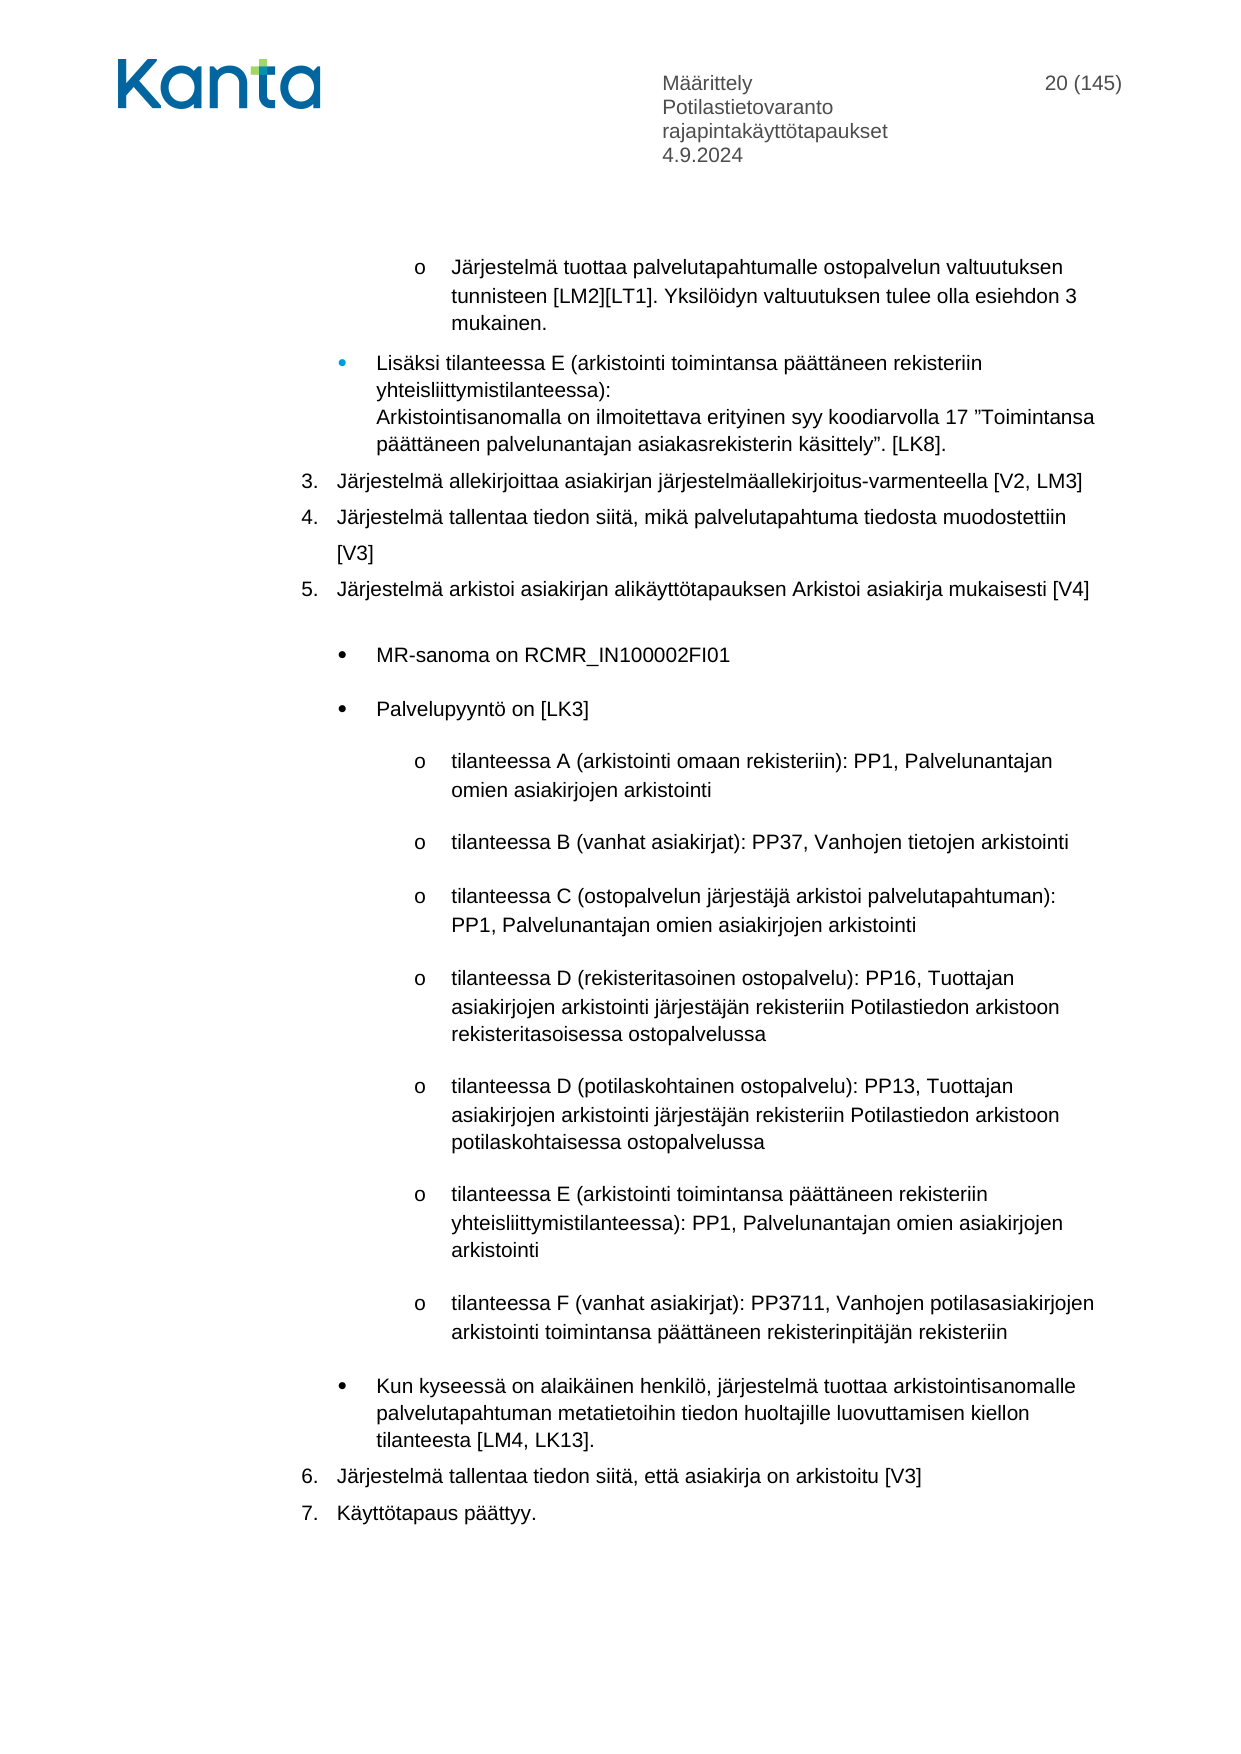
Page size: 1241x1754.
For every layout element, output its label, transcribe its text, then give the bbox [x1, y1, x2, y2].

list Lisäksi tilanteessa E (arkistointi toimintansa päättäneen rekisteriin yhteisliittymistilanteessa): Arkistointisanomalla on ilmoitettava erityinen syy koodiarvolla 17 ”Toimintansa päättäneen palvelunantajan asiakasrekisterin käsittely”. [LK8]. [339, 348, 1107, 456]
list Järjestelmä tallentaa tiedon siitä, mikä palvelutapahtuma tiedosta muodostettiin [V3] [301, 504, 1107, 564]
list Järjestelmä arkistoi asiakirjan alikäyttötapauksen Arkistoi asiakirja mukaisesti [V4] [301, 576, 1107, 600]
list Palvelupyyntö on [LK3] [339, 693, 1107, 721]
picture [118, 59, 321, 109]
list tilanteessa A (arkistointi omaan rekisteriin): PP1, Palvelunantajan omien asiakirjojen arkistointi [414, 748, 1107, 802]
list Käyttötapaus päättyy. [301, 1500, 1107, 1524]
list Järjestelmä allekirjoittaa asiakirjan järjestelmäallekirjoitus-varmenteella [V2, LM3] [301, 468, 1107, 492]
list tilanteessa C (ostopalvelun järjestäjä arkistoi palvelutapahtuman): PP1, Palvelunantajan omien asiakirjojen arkistointi [414, 883, 1107, 937]
list Järjestelmä tuottaa palvelutapahtumalle ostopalvelun valtuutuksen tunnisteen [LM2][LT1]. Yksilöidyn valtuutuksen tulee olla esiehdon 3 mukainen. [414, 254, 1107, 335]
list MR-sanoma on RCMR_IN100002FI01 [339, 639, 1107, 666]
list Järjestelmä tallentaa tiedon siitä, että asiakirja on arkistoitu [V3] [301, 1464, 1107, 1488]
list tilanteessa F (vanhat asiakirjat): PP3711, Vanhojen potilasasiakirjojen arkistointi toimintansa päättäneen rekisterinpitäjän rekisteriin [414, 1289, 1107, 1343]
list tilanteessa D (potilaskohtainen ostopalvelu): PP13, Tuottajan asiakirjojen arkistointi järjestäjän rekisteriin Potilastiedon arkistoon potilaskohtaisessa ostopalvelussa [414, 1073, 1107, 1154]
list tilanteessa D (rekisteritasoinen ostopalvelu): PP16, Tuottajan asiakirjojen arkistointi järjestäjän rekisteriin Potilastiedon arkistoon rekisteritasoisessa ostopalvelussa [414, 964, 1107, 1046]
list tilanteessa B (vanhat asiakirjat): PP37, Vanhojen tietojen arkistointi [414, 829, 1107, 856]
list tilanteessa E (arkistointi toimintansa päättäneen rekisteriin yhteisliittymistilanteessa): PP1, Palvelunantajan omien asiakirjojen arkistointi [414, 1181, 1107, 1262]
list Kun kyseessä on alaikäinen henkilö, järjestelmä tuottaa arkistointisanomalle palvelutapahtuman metatietoihin tiedon huoltajille luovuttamisen kiellon tilanteesta [LM4, LK13]. [339, 1371, 1107, 1452]
